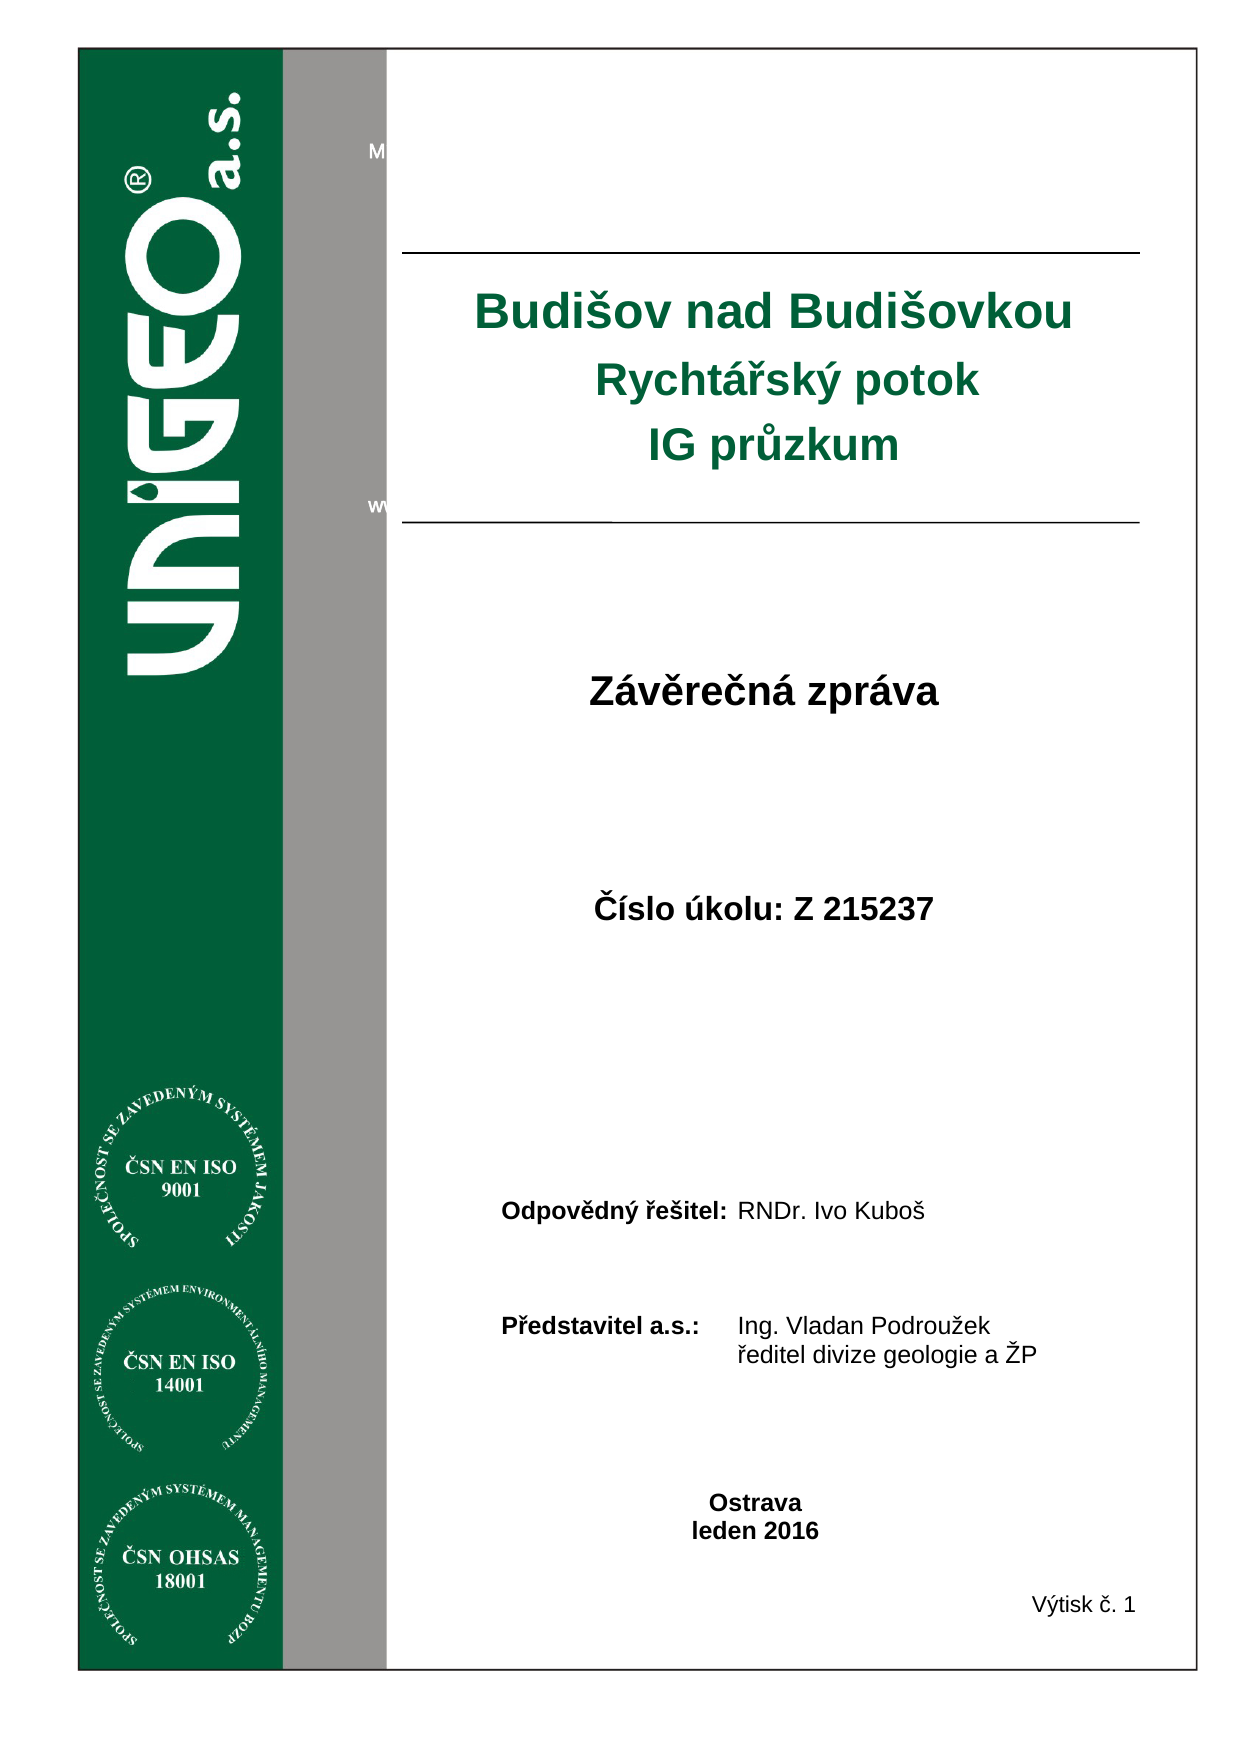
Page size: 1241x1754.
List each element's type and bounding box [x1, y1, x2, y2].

picture [77, 47, 1198, 1671]
